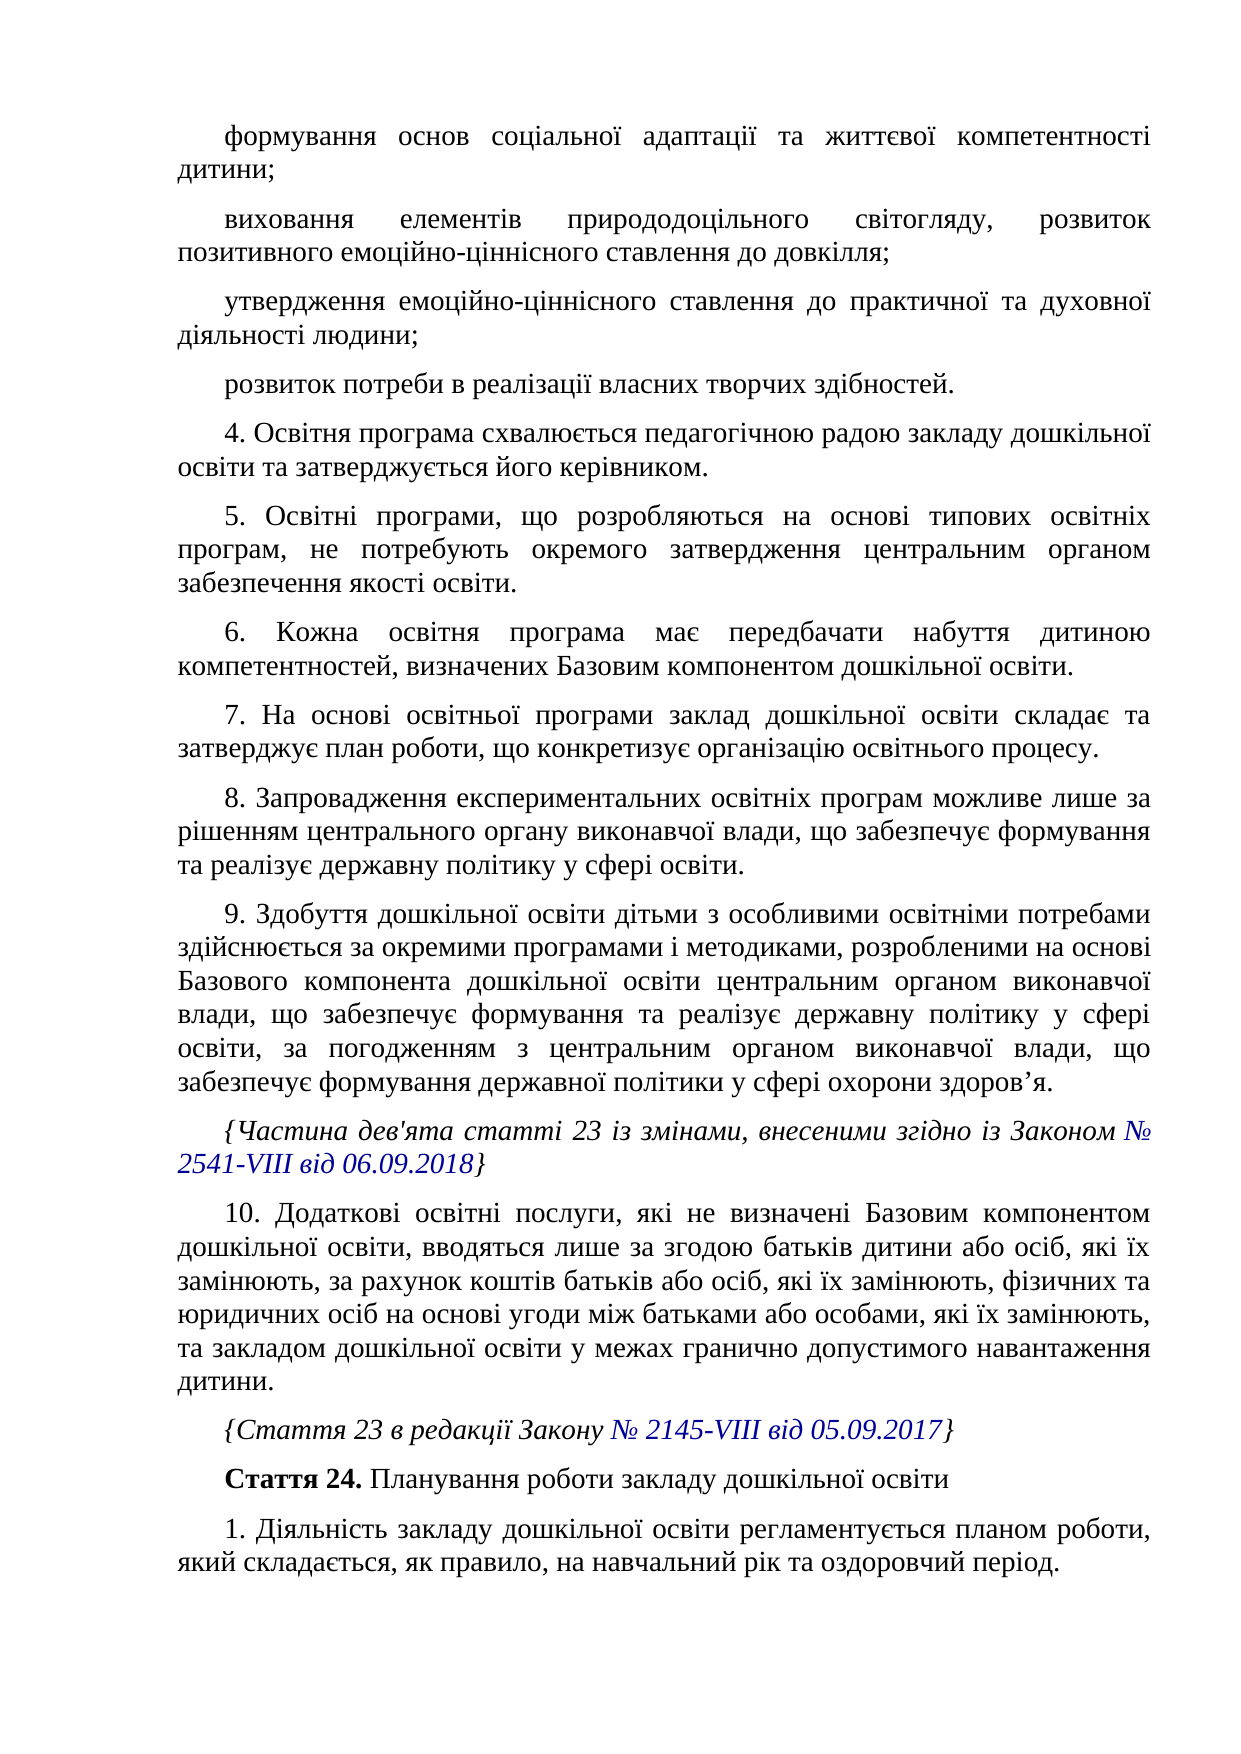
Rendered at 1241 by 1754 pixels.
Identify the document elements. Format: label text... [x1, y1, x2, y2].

text 5. Освітні програми, що розробляються на основі типових освітніх програм, не потребують окремого затвердження центральним органом забезпечення якості освіти. [177, 498, 1152, 599]
text Стаття 24. Планування роботи закладу дошкільної освіти [177, 1462, 1152, 1495]
text 9. Здобуття дошкільної освіти дітьми з особливими освітніми потребами здійснюється за окремими програмами і методиками, розробленими на основі Базового компонента дошкільної освіти центральним органом виконавчої влади, що забезпечує формування та реалізує державну політику у сфері освіти, за погодженням з центральним органом виконавчої влади, що забезпечує формування державної політики у сфері охорони здоров’я. [177, 896, 1152, 1097]
text 8. Запровадження експериментальних освітніх програм можливе лише за рішенням центрального органу виконавчої влади, що забезпечує формування та реалізує державну політику у сфері освіти. [177, 780, 1152, 880]
text виховання елементів природодоцільного світогляду, розвиток позитивного емоційно-ціннісного ставлення до довкілля; [177, 201, 1152, 268]
text формування основ соціальної адаптації та життєвої компетентності дитини; [177, 118, 1152, 185]
text 4. Освітня програма схвалюється педагогічною радою закладу дошкільної освіти та затверджується його керівником. [177, 415, 1152, 482]
text {Стаття 23 в редакції Закону № 2145-VIII від 05.09.2017} [177, 1412, 1152, 1446]
text {Частина дев'ята статті 23 із змінами, внесеними згідно із Законом № 2541-VIII від 06.09.2018} [177, 1113, 1152, 1180]
text 10. Додаткові освітні послуги, які не визначені Базовим компонентом дошкільної освіти, вводяться лише за згодою батьків дитини або осіб, які їх замінюють, за рахунок коштів батьків або осіб, які їх замінюють, фізичних та юридичних осіб на основі угоди між батьками або особами, які їх замінюють, та закладом дошкільної освіти у межах гранично допустимого навантаження дитини. [177, 1196, 1152, 1397]
text розвиток потреби в реалізації власних творчих здібностей. [177, 366, 1152, 400]
text 1. Діяльність закладу дошкільної освіти регламентується планом роботи, який складається, як правило, на навчальний рік та оздоровчий період. [177, 1511, 1152, 1578]
text утвердження емоційно-ціннісного ставлення до практичної та духовної діяльності людини; [177, 283, 1152, 351]
text 7. На основі освітньої програми заклад дошкільної освіти складає та затверджує план роботи, що конкретизує організацію освітнього процесу. [177, 697, 1152, 764]
text 6. Кожна освітня програма має передбачати набуття дитиною компетентностей, визначених Базовим компонентом дошкільної освіти. [177, 614, 1152, 681]
